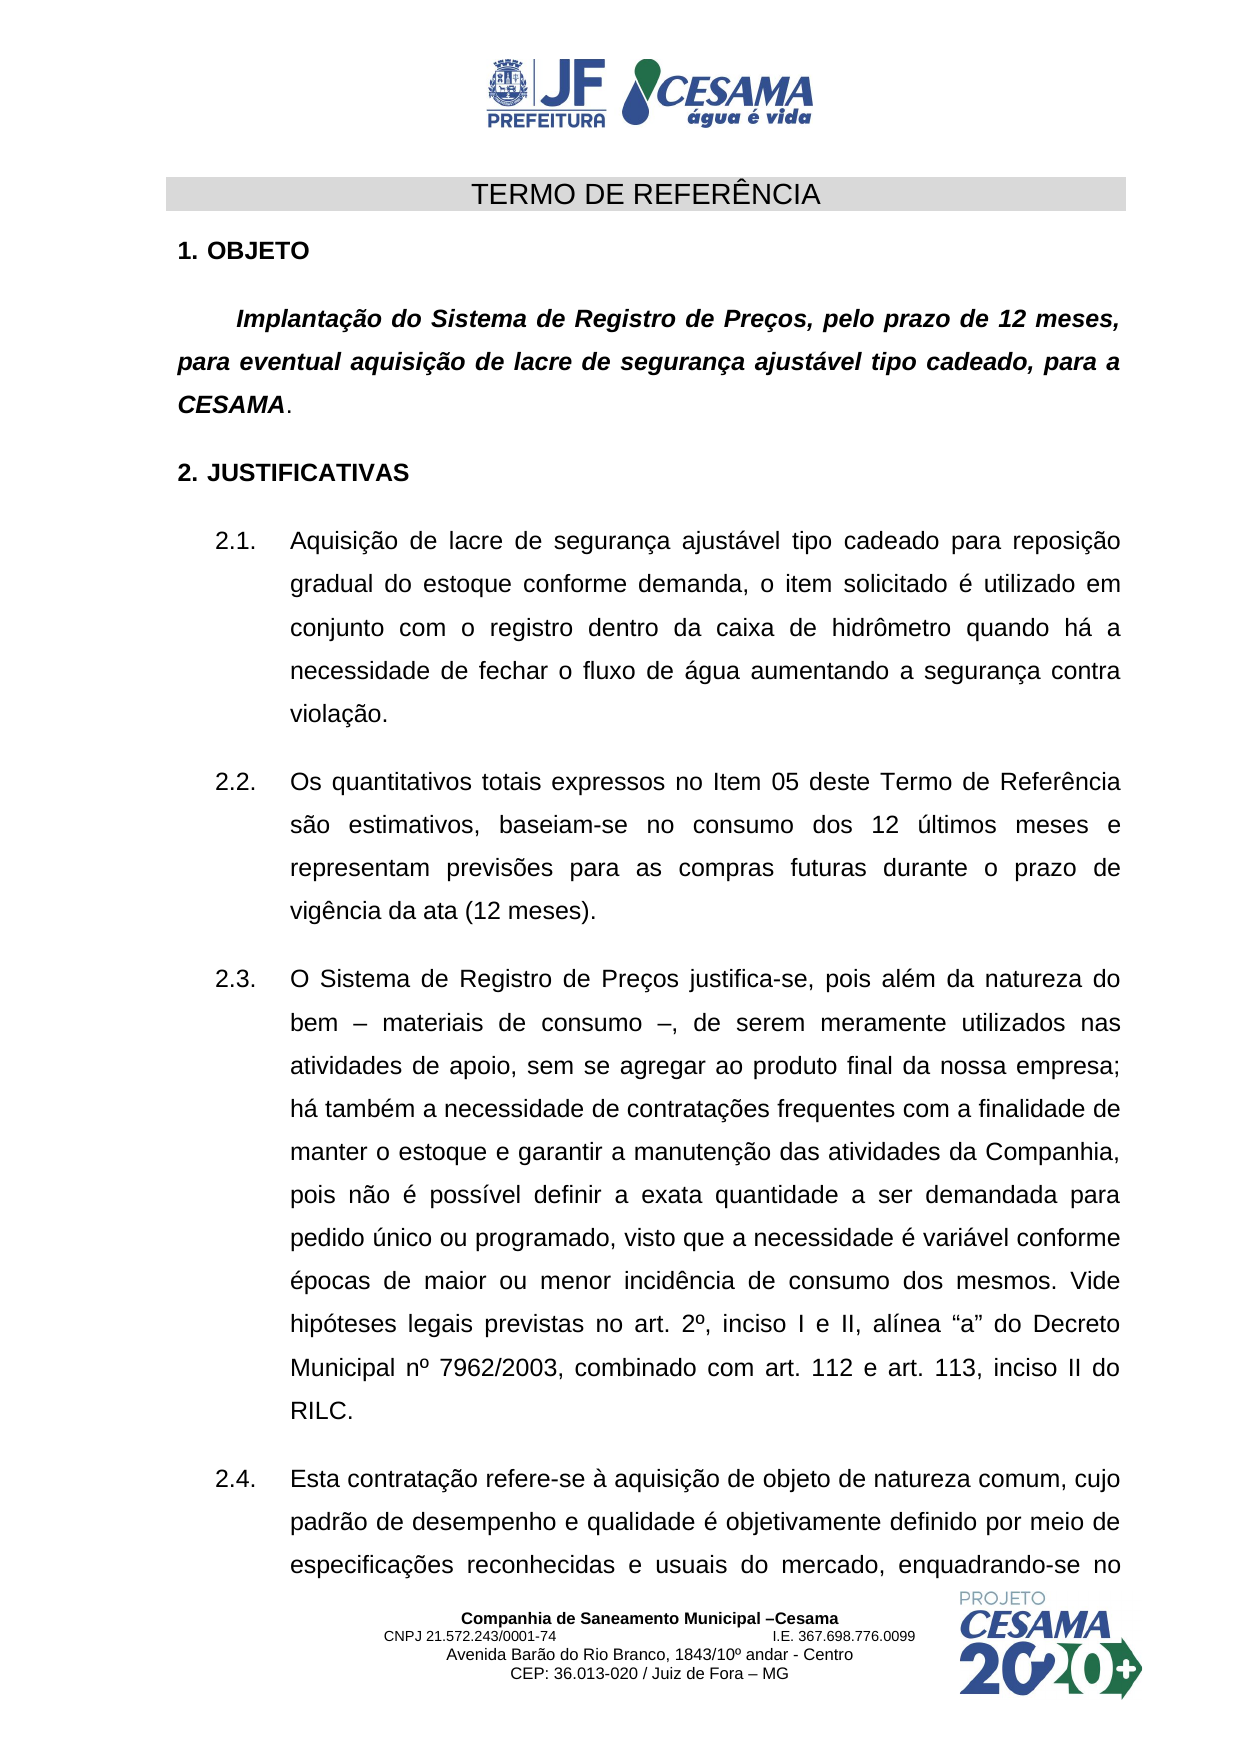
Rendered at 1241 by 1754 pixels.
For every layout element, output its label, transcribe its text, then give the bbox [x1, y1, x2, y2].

list JUSTIFICATIVAS [177, 458, 1122, 487]
picture [959, 1591, 1143, 1700]
picture [486, 59, 813, 128]
list O Sistema de Registro de Preços justifica-se, pois além da natureza do bem – materiais de consumo –, de serem meramente utilizados nas atividades de apoio, sem se agregar ao produto final da nossa empresa; há também a necessidade de contratações frequentes com a finalidade de manter o estoque e garantir a manutenção das atividades da Companhia, pois não é possível definir a exata quantidade a ser demandada para pedido único ou programado, visto que a necessidade é variável conforme épocas de maior ou menor incidência de consumo dos mesmos. Vide hipóteses legais previstas no art. 2º, inciso I e II, alínea “a” do Decreto Municipal nº 7962/2003, combinado com art. 112 e art. 113, inciso II do RILC. [215, 964, 1122, 1424]
table_header TERMO DE REFERÊNCIA [166, 177, 1126, 211]
list Os quantitativos totais expressos no Item 05 deste Termo de Referência são estimativos, baseiam-se no consumo dos 12 últimos meses e representam previsões para as compras futuras durante o prazo de vigência da ata (12 meses). [215, 767, 1122, 925]
list Aquisição de lacre de segurança ajustável tipo cadeado para reposição gradual do estoque conforme demanda, o item solicitado é utilizado em conjunto com o registro dentro da caixa de hidrômetro quando há a necessidade de fechar o fluxo de água aumentando a segurança contra violação. [215, 526, 1122, 728]
text Implantação do Sistema de Registro de Preços, pelo prazo de 12 meses, para eventual aquisição de lacre de segurança ajustável tipo cadeado, para a CESAMA. [177, 304, 1122, 419]
list OBJETO [177, 236, 1122, 264]
